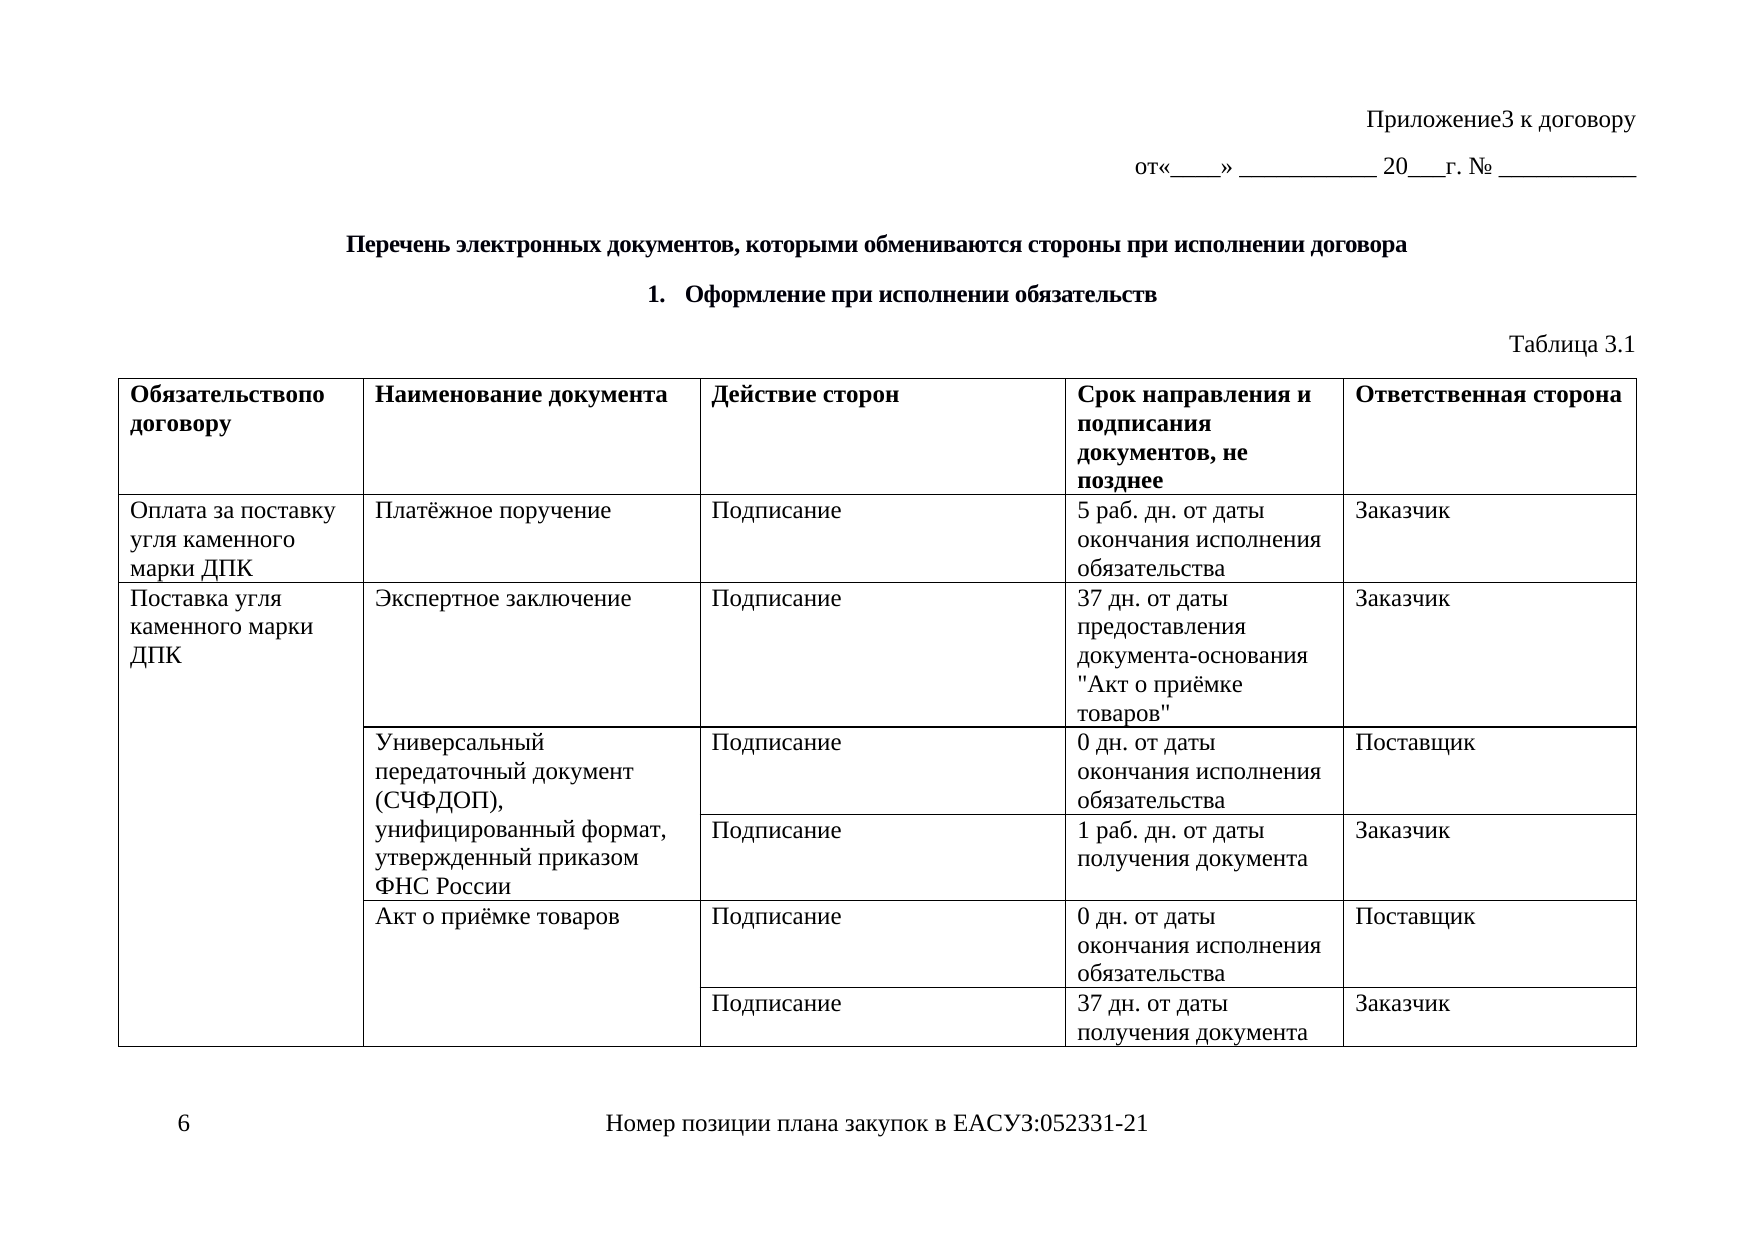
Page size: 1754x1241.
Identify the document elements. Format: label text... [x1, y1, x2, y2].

subtitle Перечень электронных документов, которыми обмениваются стороны при исполнении [118, 229, 1636, 258]
subtitle Оформление при исполнении обязательств [169, 279, 1636, 308]
text Приложение к [118, 104, 1636, 132]
text отг. № [118, 151, 1636, 180]
